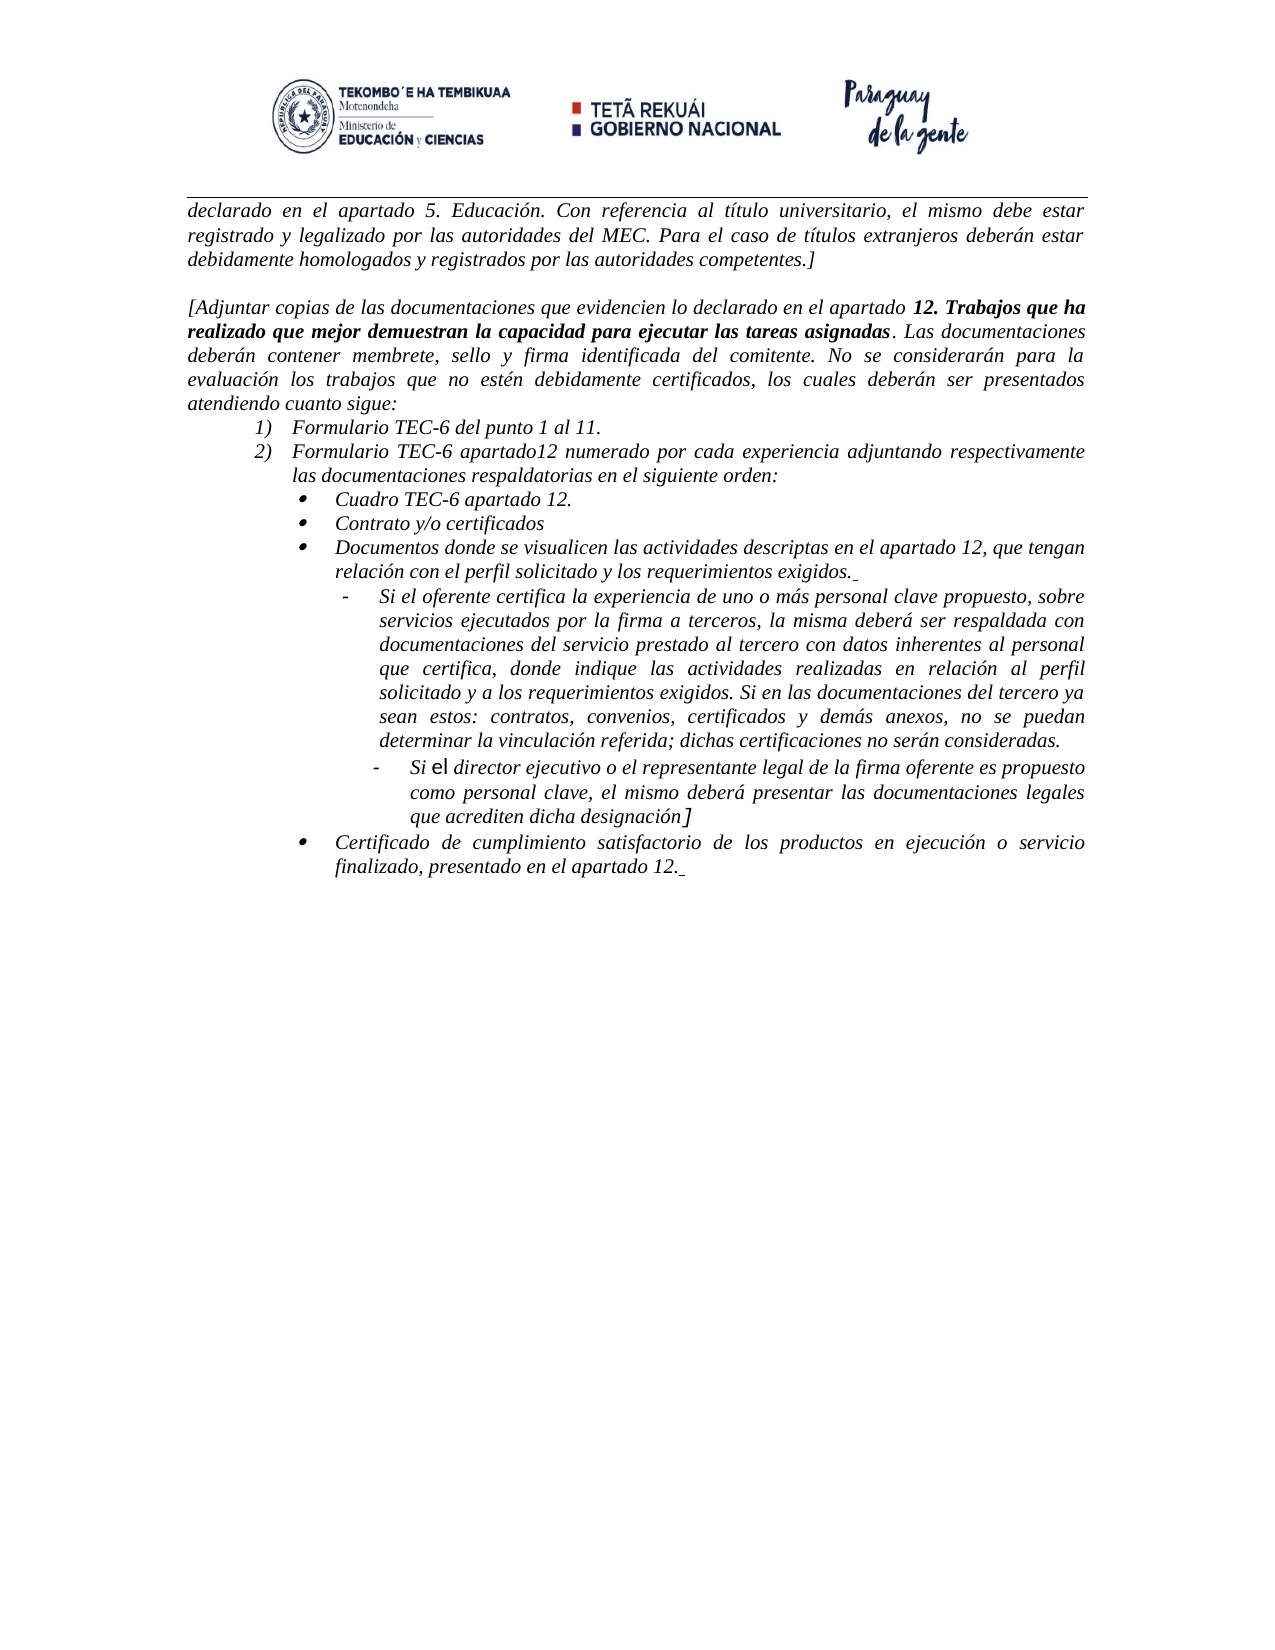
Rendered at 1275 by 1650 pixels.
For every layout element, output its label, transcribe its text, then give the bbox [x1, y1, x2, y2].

list Cuadro TEC-6 apartado 12. [297, 487, 1088, 511]
list Si el oferente certifica la experiencia de uno o más personal clave propuesto, sobre servicios ejecutados por la firma a terceros, la misma deberá ser respaldada con documentaciones del servicio prestado al tercero con datos inherentes al personal que certifica, donde indique las actividades realizadas en relación al perfil solicitado y a los requerimientos exigidos. Si en las documentaciones del tercero ya sean estos: contratos, convenios, certificados y demás anexos, no se puedan determinar la vinculación referida; dichas certificaciones no serán consideradas. [342, 583, 1088, 752]
list Contrato y/o certificados [297, 511, 1088, 535]
list Formulario TEC-6 apartado12 numerado por cada experiencia adjuntando respectivamente las documentaciones respaldatorias en el siguiente orden: [254, 439, 1088, 487]
list Si el director ejecutivo o el representante legal de la firma oferente es propuesto como personal clave, el mismo deberá presentar las documentaciones legales que acrediten dicha designación] [372, 752, 1088, 830]
text [Adjuntar copias de las documentaciones que evidencien lo declarado en el apartado 12. Trabajos que ha realizado que mejor demuestran la capacidad para ejecutar las tareas asignadas. Las documentaciones deberán contener membrete, sello y firma identificada del comitente. No se considerarán para la evaluación los trabajos que no estén debidamente certificados, los cuales deberán ser presentados atendiendo cuanto sigue: [187, 295, 1088, 415]
list Documentos donde se visualicen las actividades descriptas en el apartado 12, que tengan relación con el perfil solicitado y los requerimientos exigidos. [297, 535, 1088, 583]
picture [197, 21, 1046, 174]
list Formulario TEC-6 del punto 1 al 11. [254, 415, 1088, 439]
list Certificado de cumplimiento satisfactorio de los productos en ejecución o servicio finalizado, presentado en el apartado 12. [297, 830, 1088, 878]
